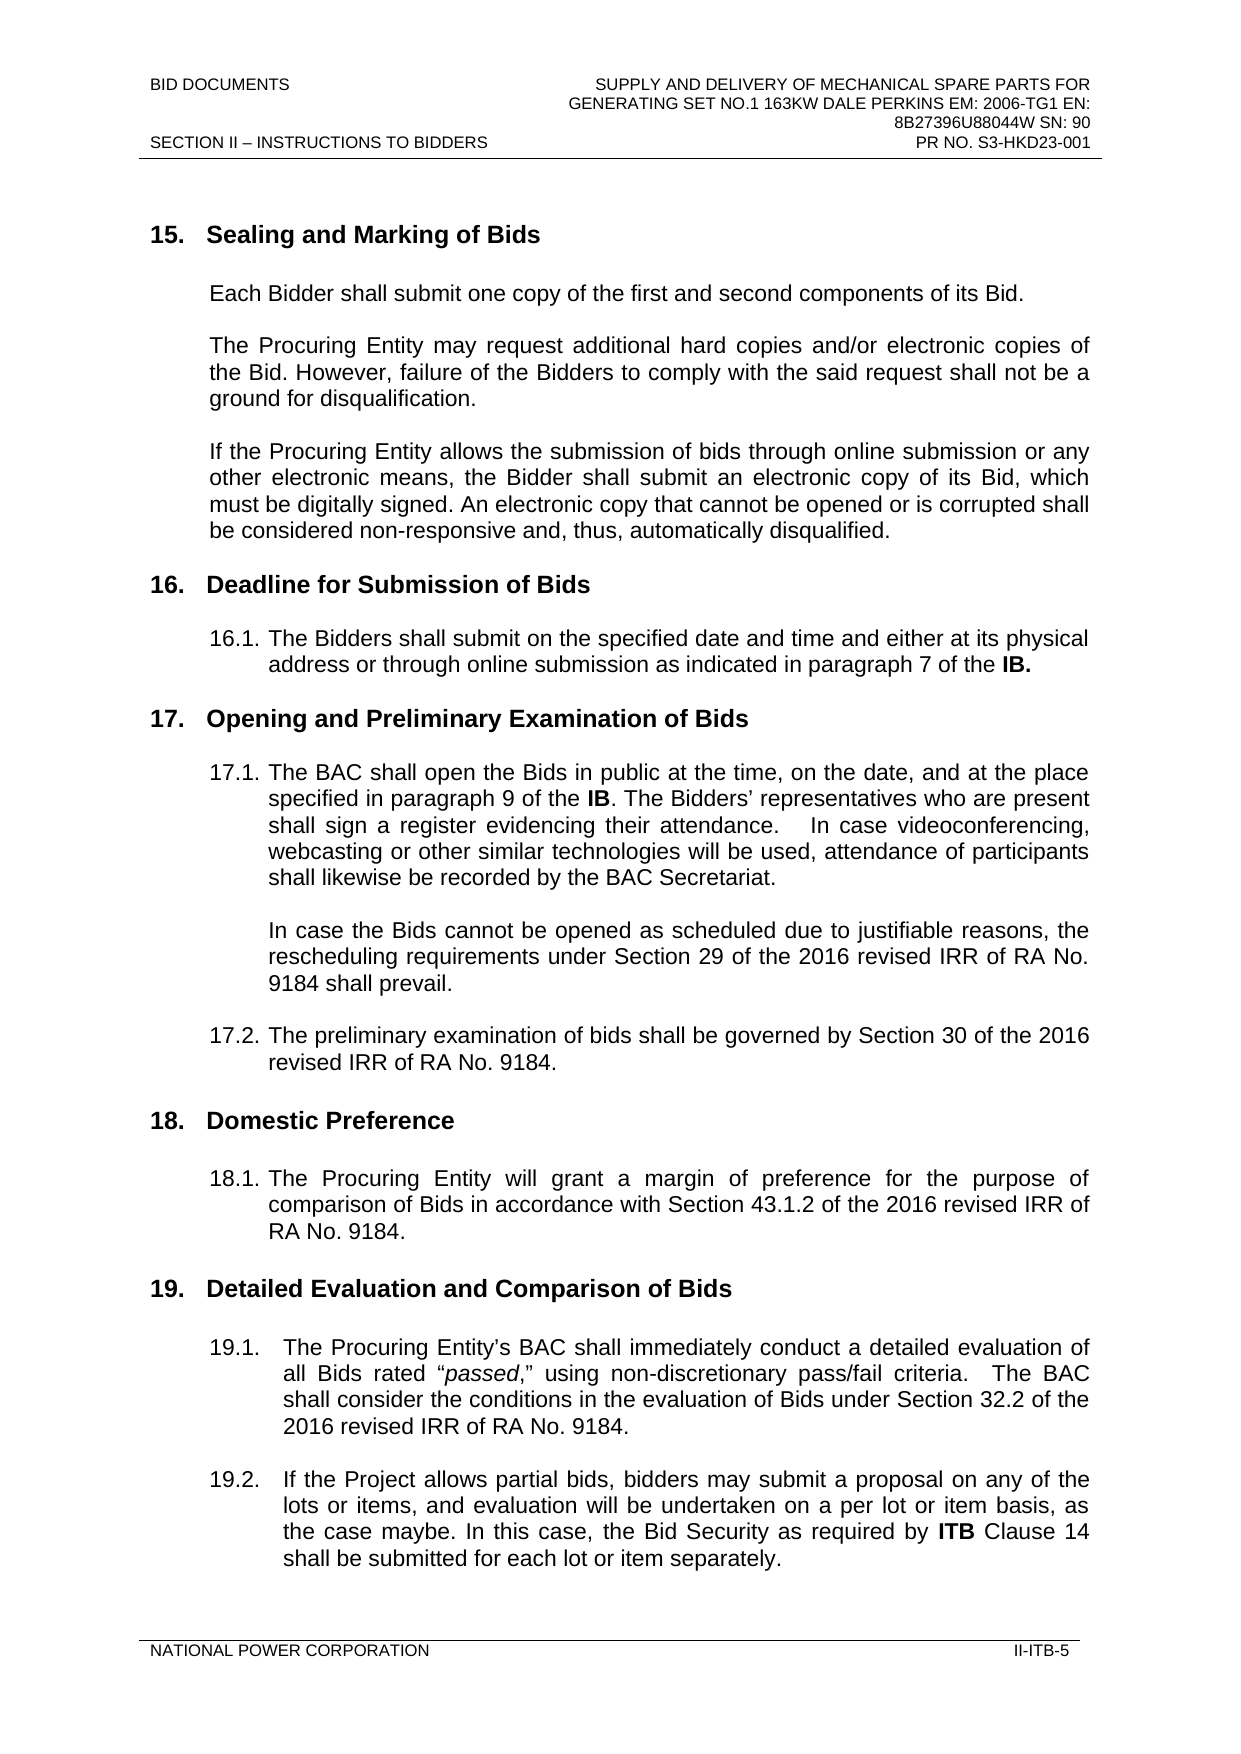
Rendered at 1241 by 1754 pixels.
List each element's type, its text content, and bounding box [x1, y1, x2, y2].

text In case the Bids cannot be opened as scheduled due to justifiable reasons, the rescheduling requirements under Section 29 of the 2016 revised IRR of RA No. 9184 shall prevail. [268, 917, 1090, 996]
list If the Project allows partial bids, bidders may submit a proposal on any of the lots or items, and evaluation will be undertaken on a per lot or item basis, as the case maybe. In this case, the Bid Security as required by ITB Clause 14 shall be submitted for each lot or item separately. [209, 1466, 1090, 1571]
text Each Bidder shall submit one copy of the first and second components of its Bid. [209, 280, 1090, 306]
subtitle Detailed Evaluation and Comparison of Bids [150, 1274, 1090, 1303]
subtitle Deadline for Submission of Bids [150, 569, 1090, 598]
list The preliminary examination of bids shall be governed by Section 30 of the 2016 revised IRR of RA No. 9184. [209, 1022, 1090, 1075]
list The Procuring Entity’s BAC shall immediately conduct a detailed evaluation of all Bids rated “passed,” using non-discretionary pass/fail criteria. The BAC shall consider the conditions in the evaluation of Bids under Section 32.2 of the 2016 revised IRR of RA No. 9184. [209, 1334, 1090, 1439]
text 18.1. The Procuring Entity will grant a margin of preference for the purpose of comparison of Bids in accordance with Section 43.1.2 of the 2016 revised IRR of RA No. 9184. [209, 1165, 1090, 1244]
subtitle Sealing and Marking of Bids [150, 220, 1090, 249]
subtitle Opening and Preliminary Examination of Bids [150, 704, 1090, 732]
text The Procuring Entity may request additional hard copies and/or electronic copies of the Bid. However, failure of the Bidders to comply with the said request shall not be a ground for disqualification. [209, 332, 1090, 411]
list The BAC shall open the Bids in public at the time, on the date, and at the place specified in paragraph 9 of the IB. The Bidders’ representatives who are present shall sign a register evidencing their attendance. In case videoconferencing, webcasting or other similar technologies will be used, attendance of participants shall likewise be recorded by the BAC Secretariat. [209, 759, 1090, 891]
text If the Procuring Entity allows the submission of bids through online submission or any other electronic means, the Bidder shall submit an electronic copy of its Bid, which must be digitally signed. An electronic copy that cannot be opened or is corrupted shall be considered non-responsive and, thus, automatically disqualified. [209, 438, 1090, 543]
subtitle Domestic Preference [150, 1106, 1090, 1134]
text 16.1. The Bidders shall submit on the specified date and time and either at its physical address or through online submission as indicated in paragraph 7 of the IB. [209, 625, 1090, 677]
